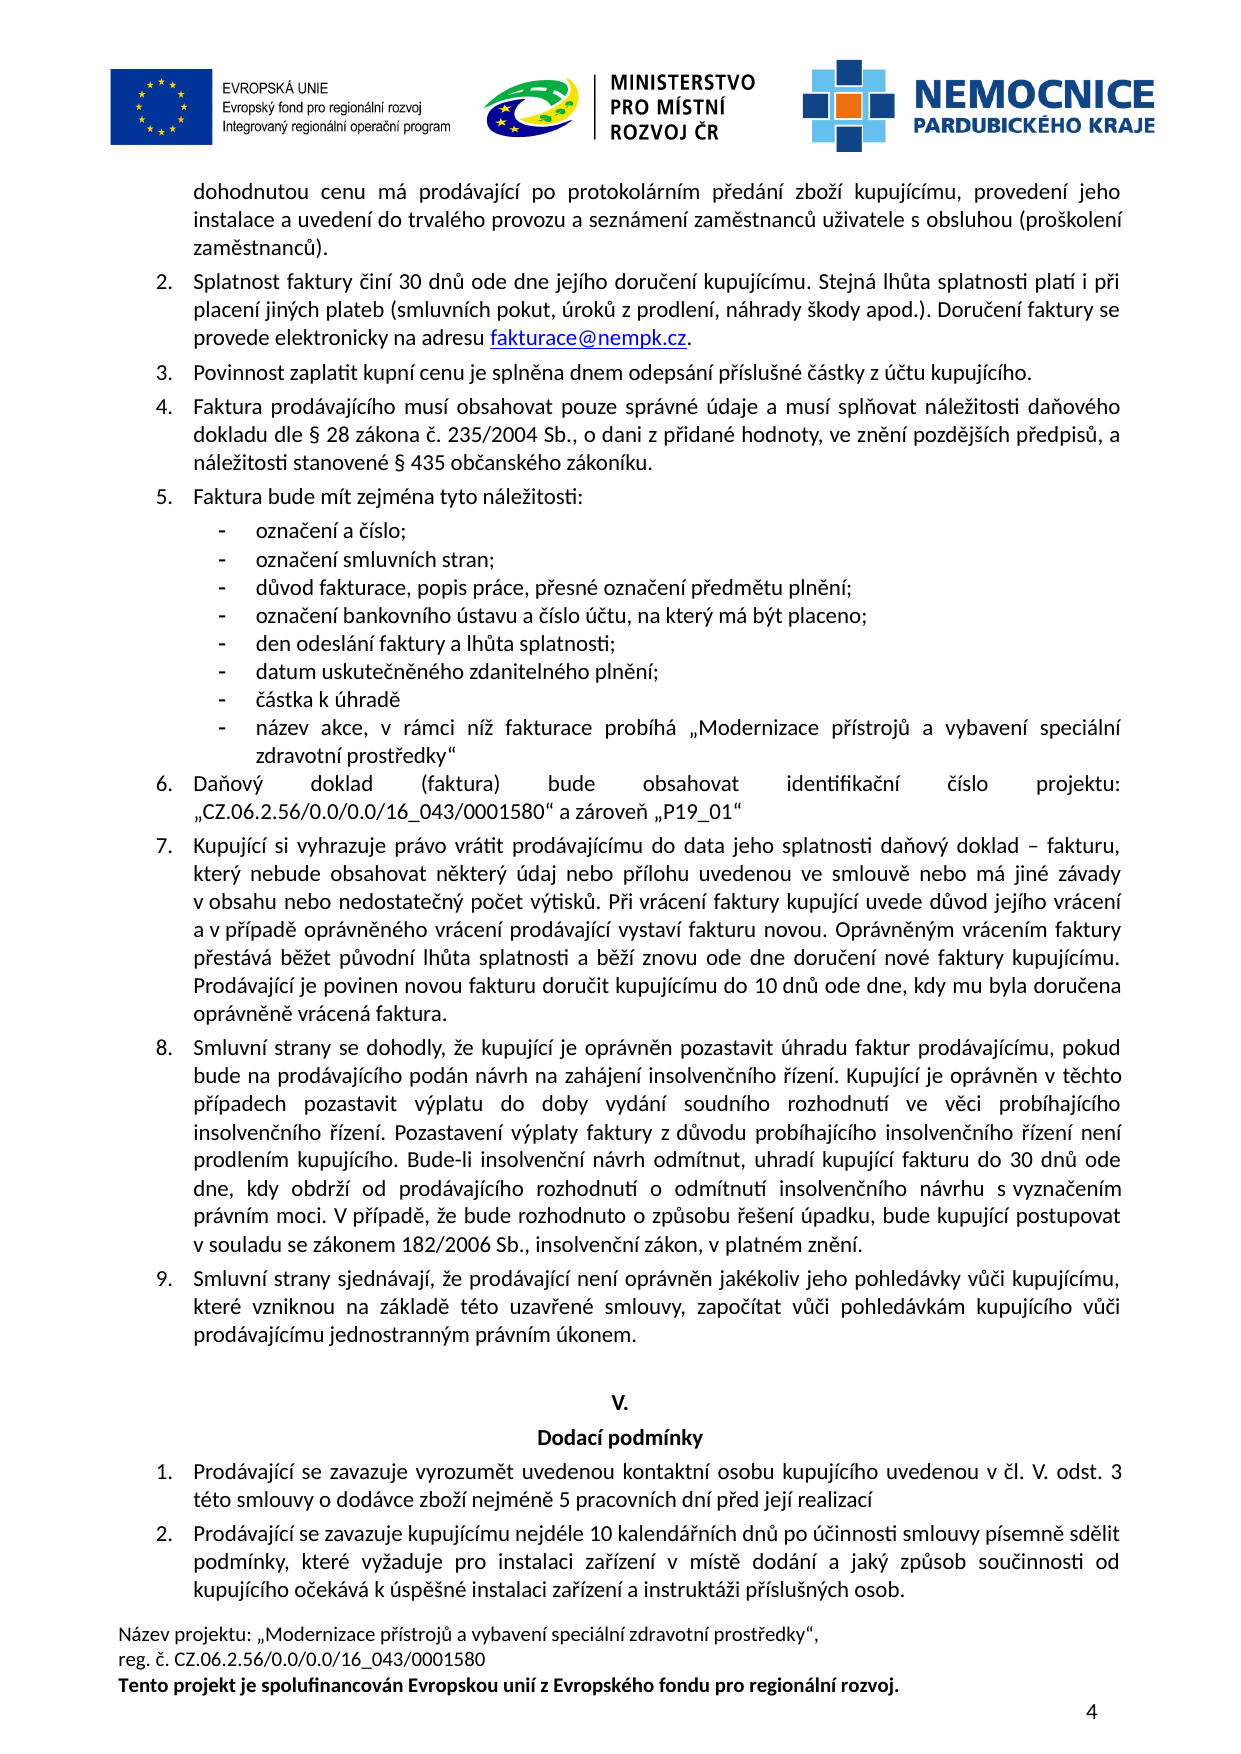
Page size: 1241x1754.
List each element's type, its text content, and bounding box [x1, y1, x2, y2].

list označení a číslo; [218, 517, 1122, 545]
picture [88, 43, 777, 170]
list důvod fakturace, popis práce, přesné označení předmětu plnění; [218, 573, 1122, 601]
list označení smluvních stran; [218, 545, 1122, 573]
list den odeslání faktury a lhůta splatnosti; [218, 629, 1122, 657]
list Povinnost zaplatit kupní cenu je splněna dnem odepsání příslušné částky z účtu kupujícího. [156, 358, 1122, 386]
list Daňový doklad (faktura) bude obsahovat identifikační číslo projektu: „CZ.06.2.56/0.0/0.0/16_043/0001580“ a zároveň „P19_01“ [156, 769, 1122, 825]
text Dodací podmínky [118, 1423, 1122, 1451]
list Prodávající se zavazuje vyrozumět uvedenou kontaktní osobu kupujícího uvedenou v čl. V. odst. 3 této smlouvy o dodávce zboží nejméně 5 pracovních dní před její realizací [156, 1457, 1122, 1513]
list částka k úhradě [218, 685, 1122, 713]
list Prodávající se zavazuje kupujícímu nejdéle 10 kalendářních dnů po účinnosti smlouvy písemně sdělit podmínky, které vyžaduje pro instalaci zařízení v místě dodání a jaký způsob součinnosti od kupujícího očekává k úspěšné instalaci zařízení a instruktáži příslušných osob. [156, 1519, 1122, 1603]
picture [801, 58, 1155, 153]
list Smluvní strany se dohodly, že kupující je oprávněn pozastavit úhradu faktur prodávajícímu, pokud bude na prodávajícího podán návrh na zahájení insolvenčního řízení. Kupující je oprávněn v těchto případech pozastavit výplatu do doby vydání soudního rozhodnutí ve věci probíhajícího insolvenčního řízení. Pozastavení výplaty faktury z důvodu probíhajícího insolvenčního řízení není prodlením kupujícího. Bude-li insolvenční návrh odmítnut, uhradí kupující fakturu do 30 dnů ode dne, kdy obdrží od prodávajícího rozhodnutí o odmítnutí insolvenčního návrhu s vyznačením právním moci. V případě, že bude rozhodnuto o způsobu řešení úpadku, bude kupující postupovat v souladu se zákonem 182/2006 Sb., insolvenční zákon, v platném znění. [156, 1033, 1122, 1258]
list Splatnost faktury činí 30 dnů ode dne jejího doručení kupujícímu. Stejná lhůta splatnosti platí i při placení jiných plateb (smluvních pokut, úroků z prodlení, náhrady škody apod.). Doručení faktury se provede elektronicky na adresu fakturace@nempk.cz. [156, 267, 1122, 352]
list Kupující si vyhrazuje právo vrátit prodávajícímu do data jeho splatnosti daňový doklad – fakturu, který nebude obsahovat některý údaj nebo přílohu uvedenou ve smlouvě nebo má jiné závady v obsahu nebo nedostatečný počet výtisků. Při vrácení faktury kupující uvede důvod jejího vrácení a v případě oprávněného vrácení prodávající vystaví fakturu novou. Oprávněným vrácením faktury přestává běžet původní lhůta splatnosti a běží znovu ode dne doručení nové faktury kupujícímu. Prodávající je povinen novou fakturu doručit kupujícímu do 10 dnů ode dne, kdy mu byla doručena oprávněně vrácená faktura. [156, 831, 1122, 1027]
list Smluvní strany sjednávají, že prodávající není oprávněn jakékoliv jeho pohledávky vůči kupujícímu, které vzniknou na základě této uzavřené smlouvy, započítat vůči pohledávkám kupujícího vůči prodávajícímu jednostranným právním úkonem. [156, 1264, 1122, 1348]
list Faktura prodávajícího musí obsahovat pouze správné údaje a musí splňovat náležitosti daňového dokladu dle § 28 zákona č. 235/2004 Sb., o dani z přidané hodnoty, ve znění pozdějších předpisů, a náležitosti stanovené § 435 občanského zákoníku. [156, 392, 1122, 476]
text v. [118, 1388, 1122, 1417]
list označení bankovního ústavu a číslo účtu, na který má být placeno; [218, 601, 1122, 629]
list Faktura bude mít zejména tyto náležitosti: [156, 482, 1122, 510]
list datum uskutečněného zdanitelného plnění; [218, 657, 1122, 685]
list název akce, v rámci níž fakturace probíhá „Modernizace přístrojů a vybavení speciální zdravotní prostředky“ [218, 713, 1122, 769]
